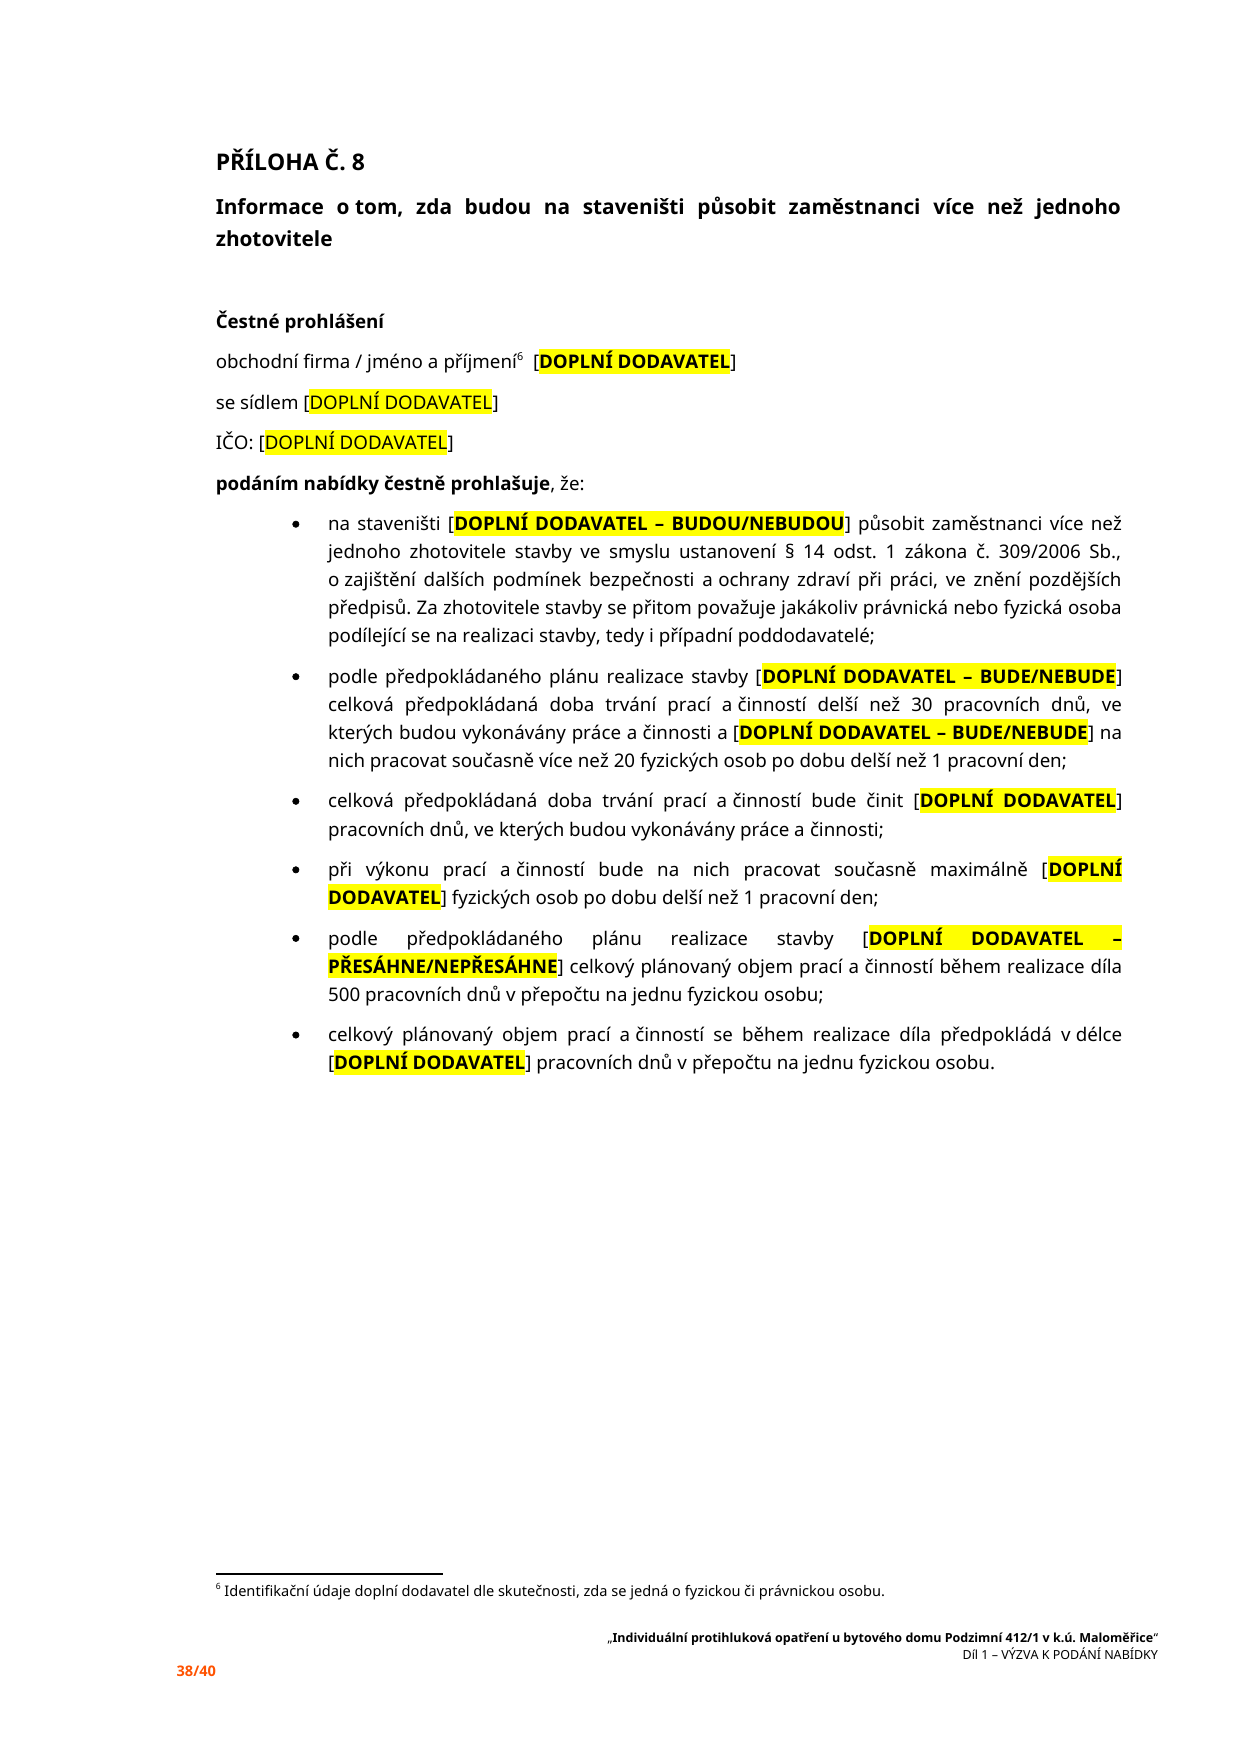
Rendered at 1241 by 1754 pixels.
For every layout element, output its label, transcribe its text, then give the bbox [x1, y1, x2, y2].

text Příloha č. 8 [216, 146, 1122, 177]
text na staveništi [DOPLNÍ DODAVATEL – BUDOU/NEBUDOU] působit zaměstnanci více než jednoho zhotovitele stavby ve smyslu ustanovení § 14 odst. 1 zákona č. 309/2006 Sb., o zajištění dalších podmínek bezpečnosti a ochrany zdraví při práci, ve znění pozdějších předpisů. Za zhotovitele stavby se přitom považuje jakákoliv právnická nebo fyzická osoba podílející se na realizaci stavby, tedy i případní poddodavatelé; [292, 511, 1122, 648]
text Informace o tom, zda budou na staveništi působit zaměstnanci více než jednoho zhotovitele [216, 192, 1122, 252]
text obchodní firma / jméno a příjmení [DOPLNÍ DODAVATEL] [216, 348, 1122, 374]
text Čestné prohlášení [216, 308, 1122, 333]
text celková předpokládaná doba trvání prací a činností bude činit [DOPLNÍ DODAVATEL] pracovních dnů, ve kterých budou vykonávány práce a činnosti; [292, 788, 1122, 841]
text podle předpokládaného plánu realizace stavby [DOPLNÍ DODAVATEL – BUDE/NEBUDE] celková předpokládaná doba trvání prací a činností delší než 30 pracovních dnů, ve kterých budou vykonávány práce a činnosti a [DOPLNÍ DODAVATEL – BUDE/NEBUDE] na nich pracovat současně více než 20 fyzických osob po dobu delší než 1 pracovní den; [292, 663, 1122, 773]
text při výkonu prací a činností bude na nich pracovat současně maximálně [DOPLNÍ DODAVATEL] fyzických osob po dobu delší než 1 pracovní den; [292, 856, 1122, 910]
text podle předpokládaného plánu realizace stavby [DOPLNÍ DODAVATEL – PŘESÁHNE/NEPŘESÁHNE] celkový plánovaný objem prací a činností během realizace díla 500 pracovních dnů v přepočtu na jednu fyzickou osobu; [292, 925, 1122, 1006]
text se sídlem [DOPLNÍ DODAVATEL] [216, 389, 309, 414]
text se sídlem [DOPLNÍ DODAVATEL] [492, 389, 1122, 414]
text celkový plánovaný objem prací a činností se během realizace díla předpokládá v délce [DOPLNÍ DODAVATEL] pracovních dnů v přepočtu na jednu fyzickou osobu. [292, 1021, 1122, 1075]
text IČO: [DOPLNÍ DODAVATEL] [216, 429, 1122, 455]
text podáním nabídky čestně prohlašuje, že: [216, 470, 1122, 496]
